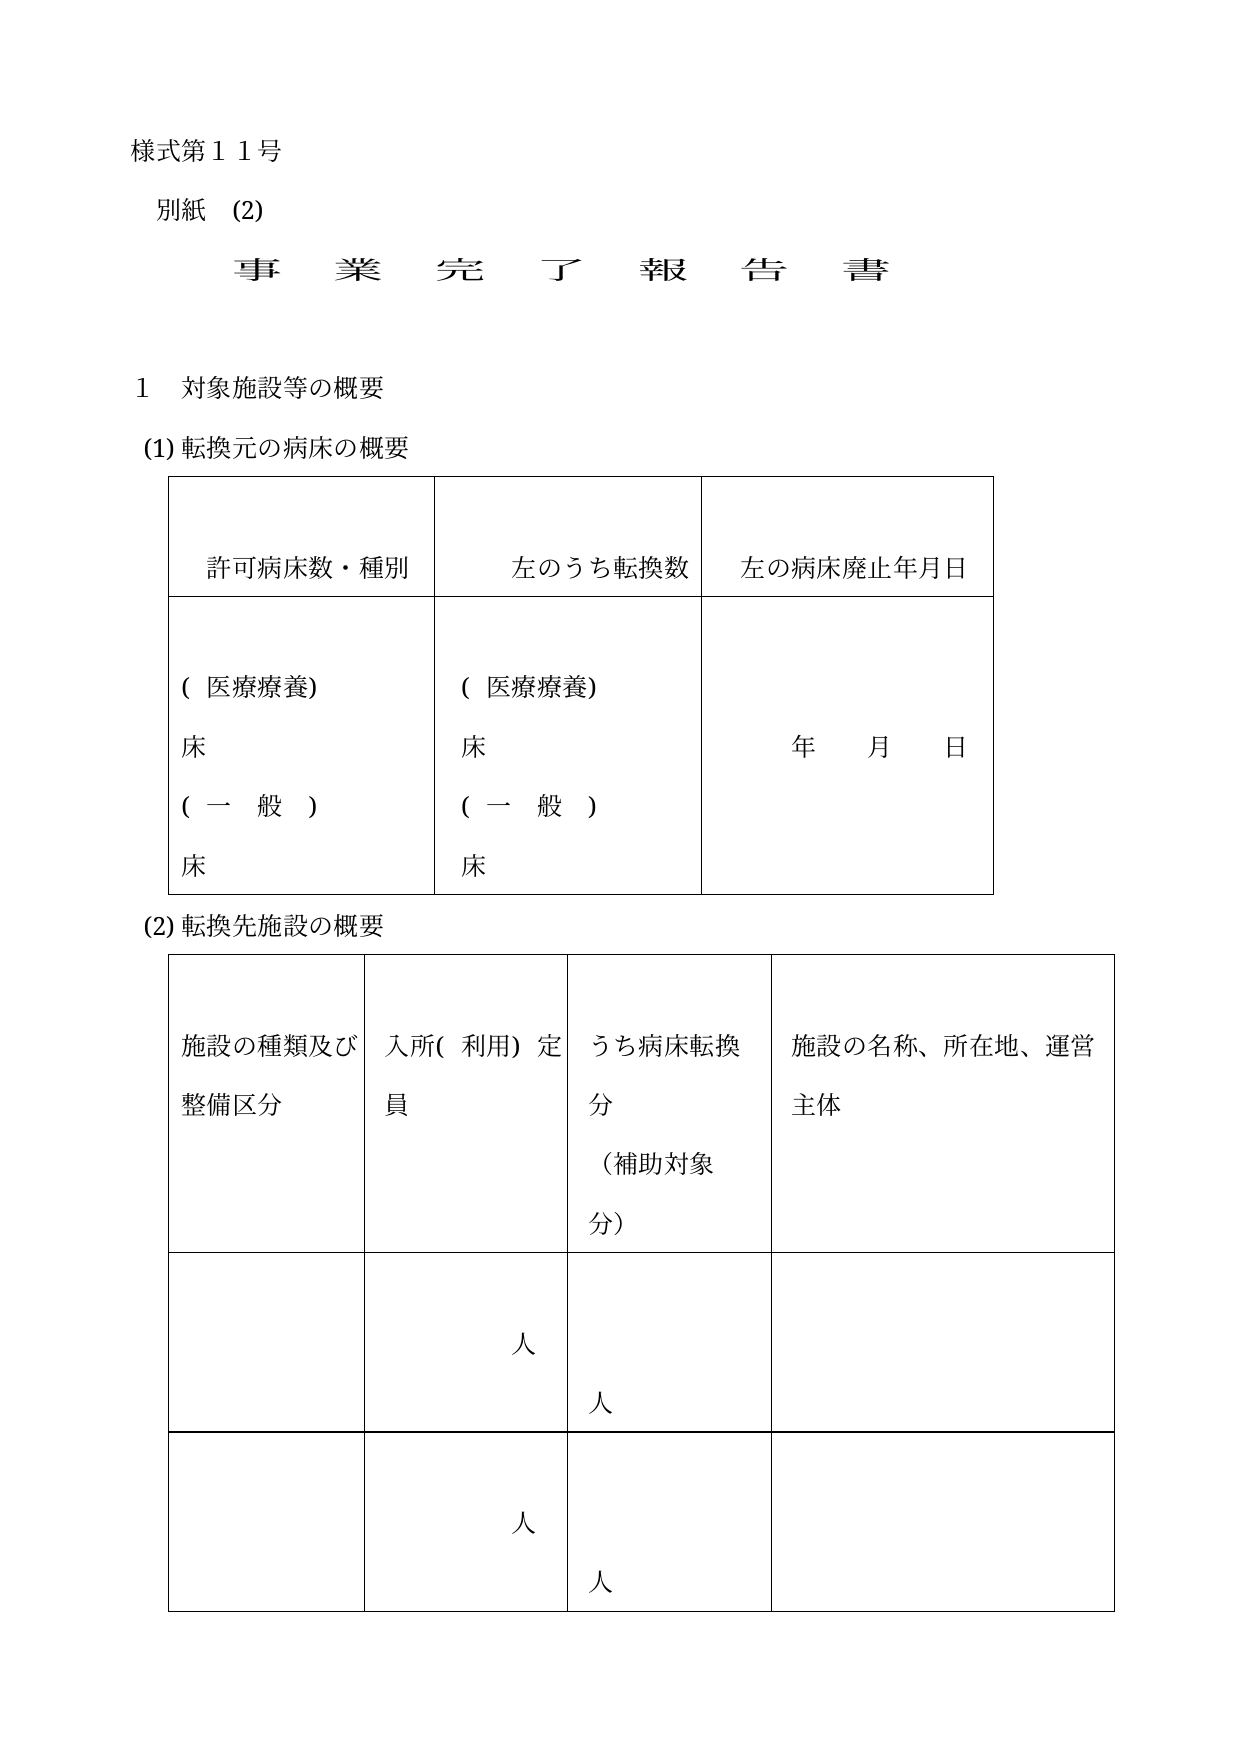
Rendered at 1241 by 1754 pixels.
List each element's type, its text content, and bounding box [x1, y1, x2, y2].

table_header 左のうち転換数 [435, 477, 701, 596]
table_header 許可病床数・種別 [169, 477, 434, 596]
table_cell [169, 1253, 364, 1431]
table_cell 人 [568, 1433, 771, 1611]
text (2) 転換先施設の概要 [130, 895, 1122, 954]
table_cell [772, 1253, 1114, 1431]
table_cell 人 [365, 1253, 567, 1431]
table_cell (医療療養) 床 ( 一 般 ) 床 [169, 597, 434, 894]
table_cell 人 [365, 1433, 567, 1611]
text 様式第１１号 [130, 120, 1122, 179]
table_header 左の病床廃止年月日 [702, 477, 993, 596]
table_cell (医療療養) 床 ( 一 般 ) 床 [435, 597, 701, 894]
text (1) 転換元の病床の概要 [130, 417, 1122, 476]
table_header 施設の名称、所在地、運営主体 [772, 955, 1114, 1252]
table_cell [169, 1433, 364, 1611]
table_cell [772, 1433, 1114, 1611]
text 事 業 完 了 報 告 書 [130, 239, 1122, 298]
table_header 入所(利用)定員 [365, 955, 567, 1252]
table_header うち病床転換分 （補助対象分） [568, 955, 771, 1252]
table_cell 人 [568, 1253, 771, 1431]
table_cell 年 月 日 [702, 597, 993, 894]
text 別紙 (2) [130, 179, 1122, 239]
text １ 対象施設等の概要 [130, 357, 1122, 417]
table_header 施設の種類及び 整備区分 [169, 955, 364, 1252]
